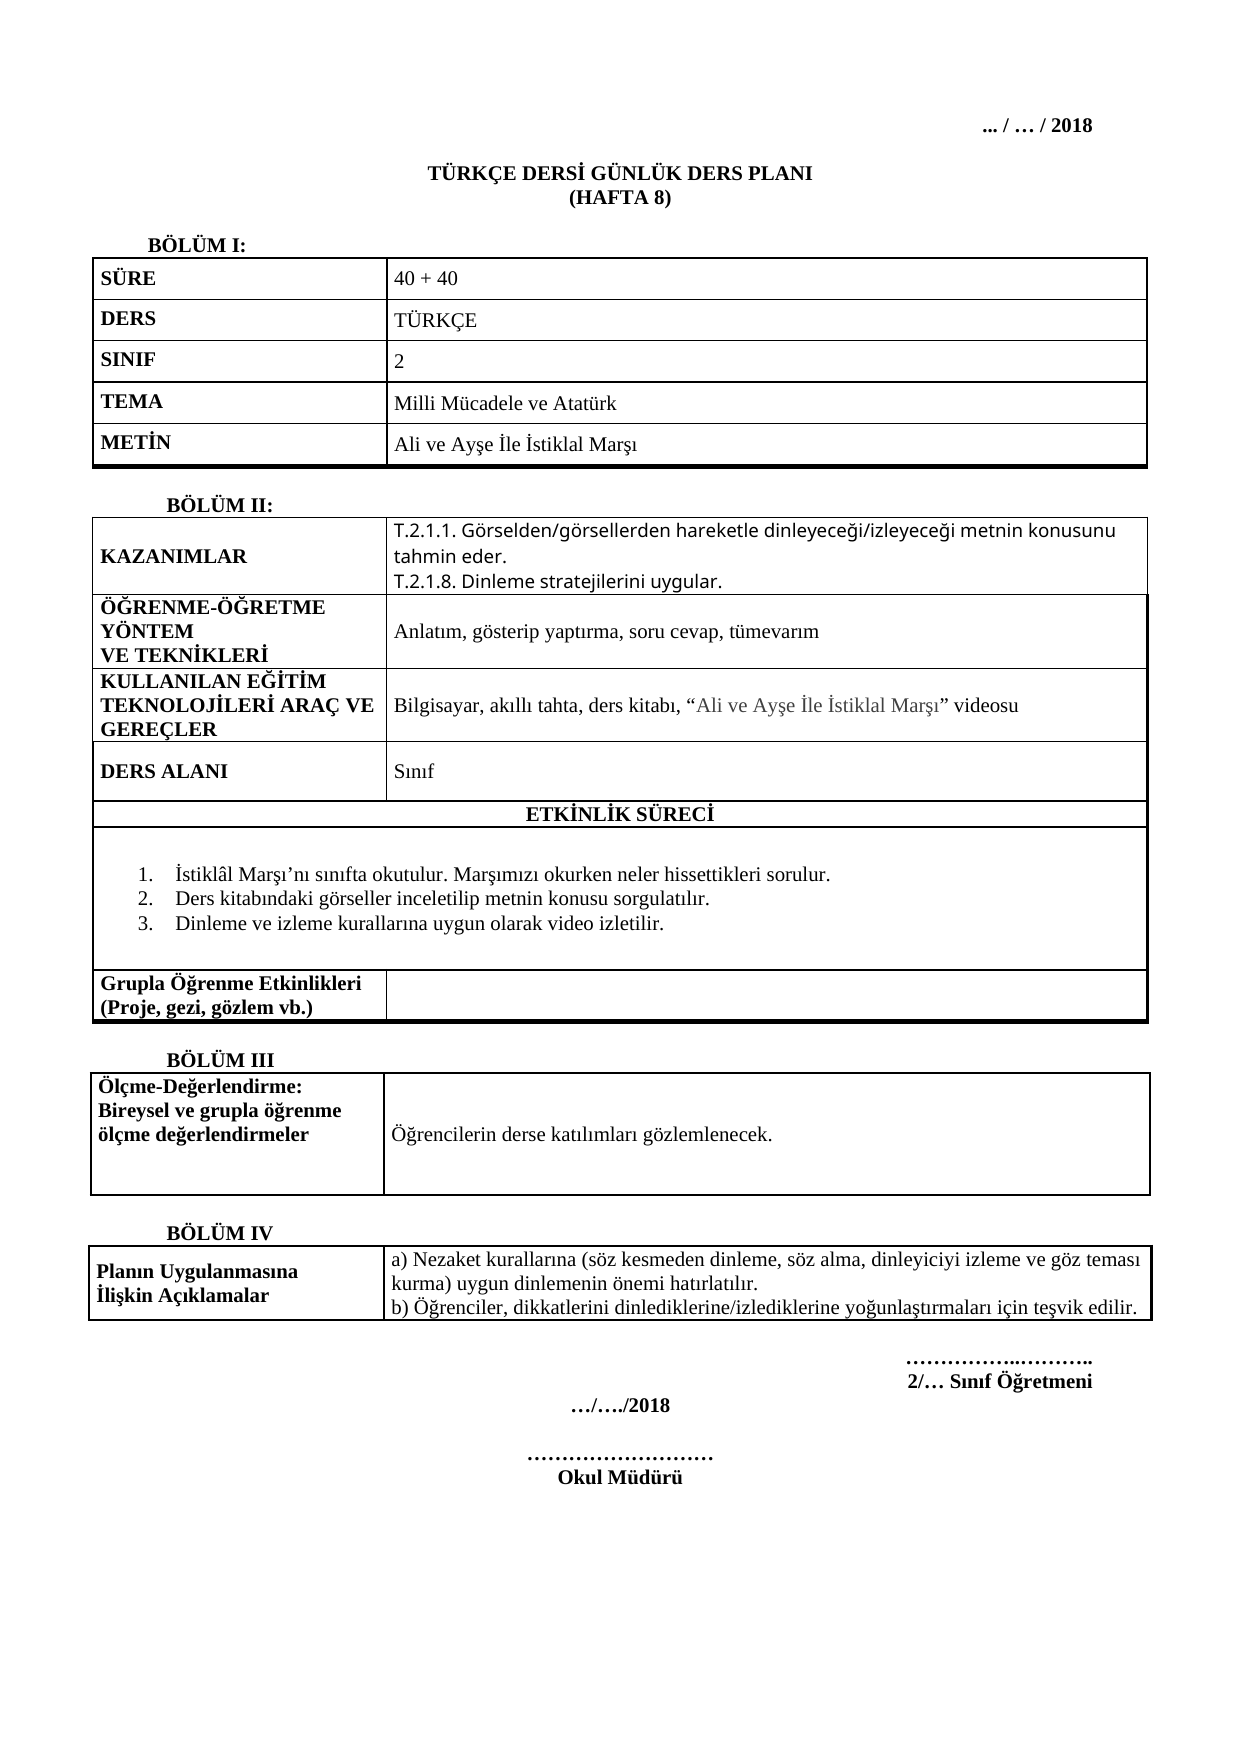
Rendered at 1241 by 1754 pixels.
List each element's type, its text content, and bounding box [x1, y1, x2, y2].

table_cell DERS ALANI [94, 742, 386, 800]
text ……………………… [148, 1441, 1092, 1465]
text 2/… Sınıf Öğretmeni [148, 1369, 1092, 1393]
subtitle BÖLÜM III [148, 1048, 1092, 1072]
table_header a) Nezaket kurallarına (söz kesmeden dinleme, söz alma, dinleyiciyi izleme ve göz teması kurma) uygun dinlemenin önemi hatırlatılır. b) Öğrenciler, dikkatlerini dinlediklerine/izlediklerine yoğunlaştırmaları için teşvik edilir. [385, 1247, 1150, 1319]
text ……………..……….. [148, 1345, 1092, 1369]
table_header T.2.1.1. Görselden/görsellerden hareketle dinleyeceği/izleyeceği metnin konusunu tahmin eder. T.2.1.8. Dinleme stratejilerini uygular. [387, 518, 1147, 594]
table_header 40 + 40 [388, 259, 1146, 298]
table_cell 2 [388, 341, 1146, 381]
table_header SÜRE [94, 259, 386, 298]
text TÜRKÇE DERSİ GÜNLÜK DERS PLANI [148, 161, 1092, 185]
table_cell Sınıf [387, 742, 1146, 800]
table_cell Grupla Öğrenme Etkinlikleri (Proje, gezi, gözlem vb.) [94, 971, 386, 1019]
table_header Öğrencilerin derse katılımları gözlemlenecek. [385, 1074, 1149, 1194]
table_cell METİN [94, 424, 386, 464]
table_cell Anlatım, gösterip yaptırma, soru cevap, tümevarım [387, 595, 1146, 667]
table_cell ÖĞRENME-ÖĞRETME YÖNTEM VE TEKNİKLERİ [93, 595, 386, 667]
table_cell Ali ve Ayşe İle İstiklal Marşı [388, 424, 1146, 464]
table_header KAZANIMLAR [93, 518, 386, 594]
table_cell SINIF [94, 341, 386, 381]
table_cell TÜRKÇE [388, 300, 1146, 340]
table_cell DERS [94, 300, 386, 340]
text …/…./2018 [148, 1393, 1092, 1417]
table_cell KULLANILAN EĞİTİM TEKNOLOJİLERİ ARAÇ VE GEREÇLER [93, 669, 386, 741]
subtitle BÖLÜM IV [148, 1221, 1092, 1244]
table_cell İstiklâl Marşı’nı sınıfta okutulur. Marşımızı okurken neler hissettikleri sorulur. Ders kitabındaki görseller inceletilip metnin konusu sorgulatılır. Dinleme ve izleme kurallarına uygun olarak video izletilir. [94, 828, 1146, 969]
table_header Ölçme-Değerlendirme: Bireysel ve grupla öğrenme ölçme değerlendirmeler [92, 1074, 383, 1194]
text BÖLÜM II: [148, 493, 1092, 517]
table_cell ETKİNLİK SÜRECİ [94, 802, 1146, 826]
table_cell Bilgisayar, akıllı tahta, ders kitabı, “Ali ve Ayşe İle İstiklal Marşı” videosu [387, 669, 1146, 741]
text (HAFTA 8) [148, 185, 1092, 209]
text BÖLÜM I: [148, 233, 1092, 257]
text ... / … / 2018 [148, 113, 1092, 137]
table_cell [387, 971, 1146, 1019]
table_header Planın Uygulanmasına İlişkin Açıklamalar [90, 1247, 383, 1319]
text Okul Müdürü [148, 1465, 1092, 1489]
table_cell TEMA [94, 383, 386, 422]
table_cell Milli Mücadele ve Atatürk [388, 383, 1146, 422]
